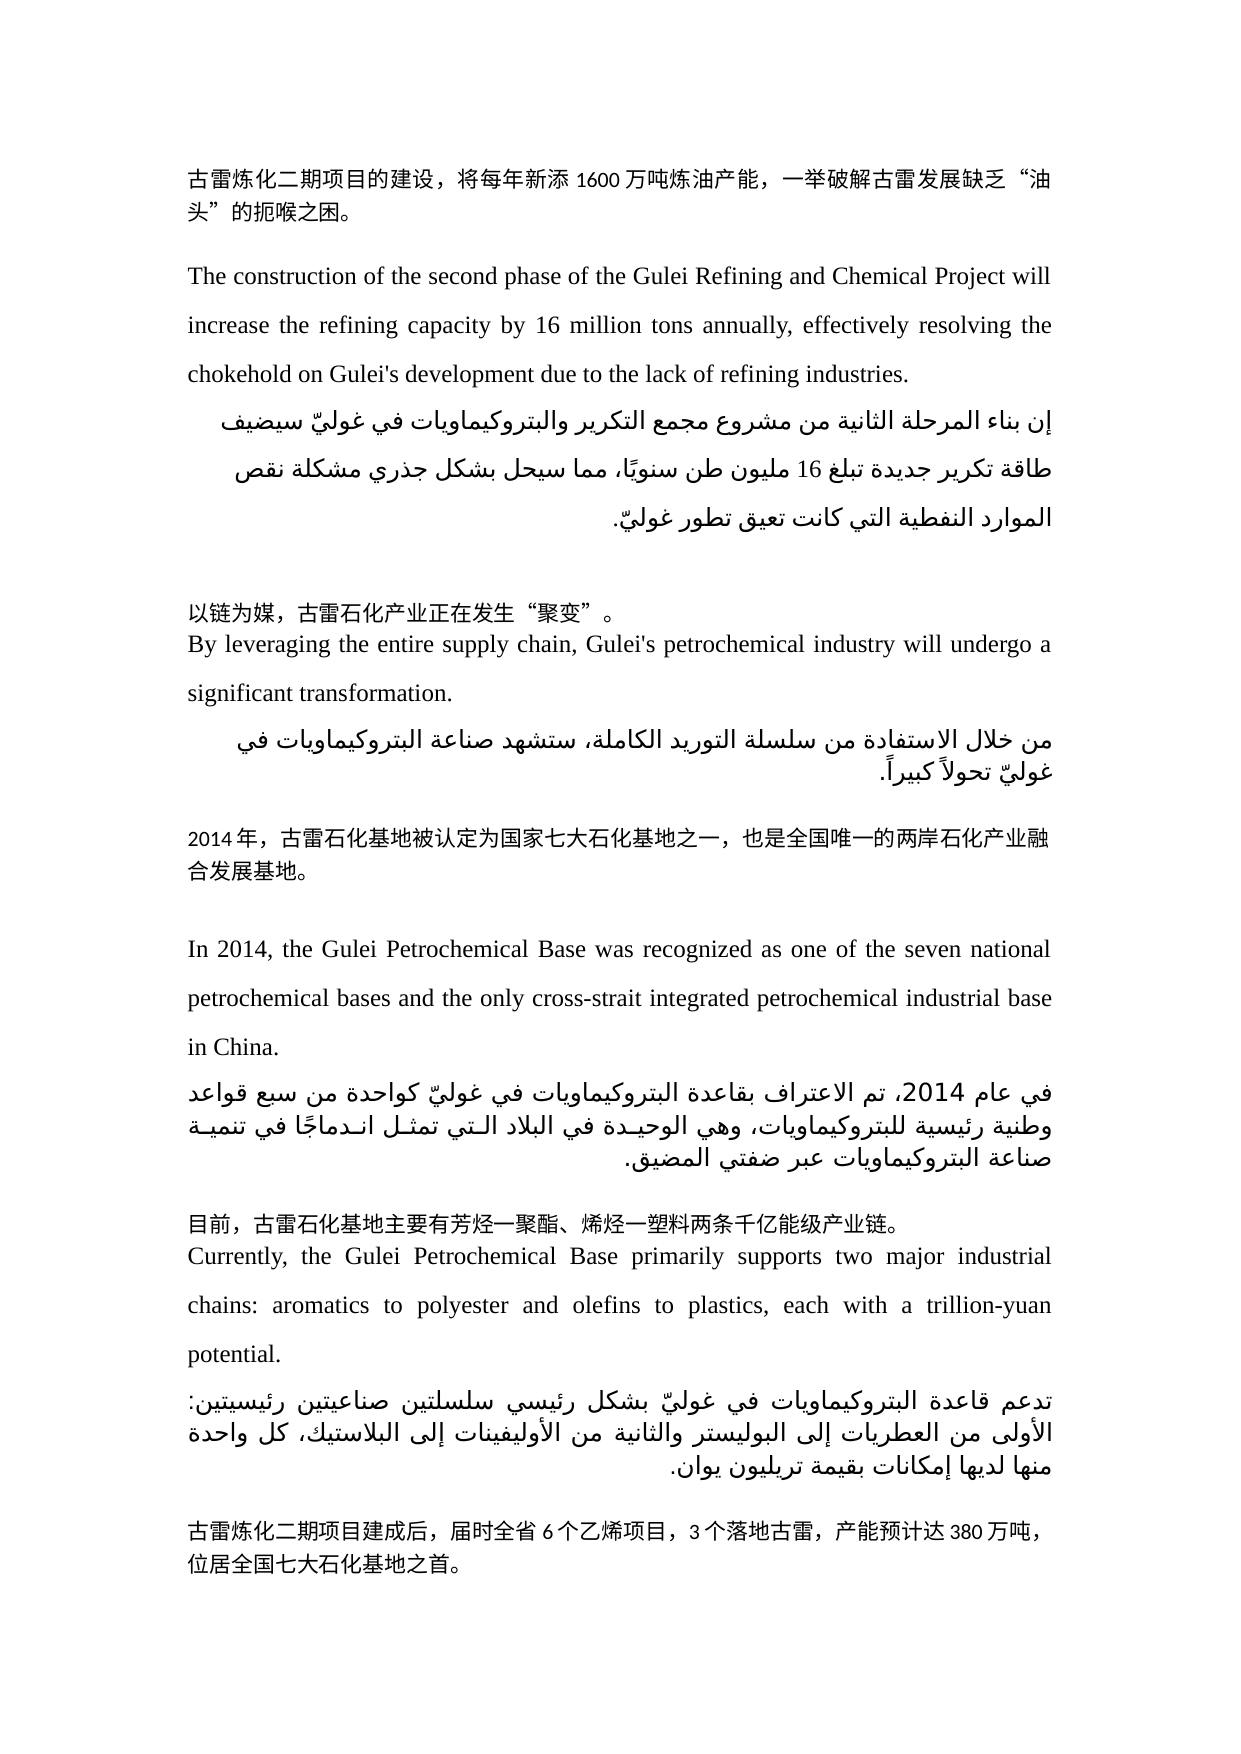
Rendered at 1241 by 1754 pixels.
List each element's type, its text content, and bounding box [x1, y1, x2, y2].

text In 2014, the Gulei Petrochemical Base was recognized as one of the seven national petrochemical bases and the only cross-strait integrated petrochemical industrial base in China. [187, 933, 1053, 1063]
text في عام 2014، تم الاعتراف بقاعدة البتروكيماويات في غوليّ كواحدة من سبع قواعد وطنية رئيسية للبتروكيماويات، وهي الوحيدة في البلاد التي تمثل اندماجًا في تنمية صناعة البتروكيماويات عبر ضفتي المضيق. [187, 1077, 1053, 1174]
text The construction of the second phase of the Gulei Refining and Chemical Project will increase the refining capacity by 16 million tons annually, effectively resolving the chokehold on Gulei's development due to the lack of refining industries. [187, 259, 1053, 389]
text 2014年，古雷石化基地被认定为国家七大石化基地之一，也是全国唯一的两岸石化产业融合发展基地。 [187, 821, 1053, 886]
text 古雷炼化二期项目建成后，届时全省6个乙烯项目，3个落地古雷，产能预计达380万吨，位居全国七大石化基地之首。 [187, 1514, 1053, 1579]
text 以链为媒，古雷石化产业正在发生“聚变”。 [187, 595, 1053, 628]
text إن بناء المرحلة الثانية من مشروع مجمع التكرير والبتروكيماويات في غوليّ سيضيف طاقة تكرير جديدة تبلغ 16 مليون طن سنويًا، مما سيحل بشكل جذري مشكلة نقص الموارد النفطية التي كانت تعيق تطور غوليّ. [187, 404, 1053, 534]
text Currently, the Gulei Petrochemical Base primarily supports two major industrial chains: aromatics to polyester and olefins to plastics, each with a trillion-yuan potential. [187, 1239, 1053, 1369]
text تدعم قاعدة البتروكيماويات في غوليّ بشكل رئيسي سلسلتين صناعيتين رئيسيتين: الأولى من العطريات إلى البوليستر والثانية من الأوليفينات إلى البلاستيك، كل واحدة منها لديها إمكانات بقيمة تريليون يوان. [187, 1384, 1053, 1481]
text 古雷炼化二期项目的建设，将每年新添1600万吨炼油产能，一举破解古雷发展缺乏“油头”的扼喉之困。 [187, 162, 1053, 227]
text By leveraging the entire supply chain, Gulei's petrochemical industry will undergo a significant transformation. [187, 628, 1053, 709]
text 目前，古雷石化基地主要有芳烃一聚酯、烯烃一塑料两条千亿能级产业链。 [187, 1207, 1053, 1239]
text من خلال الاستفادة من سلسلة التوريد الكاملة، ستشهد صناعة البتروكيماويات في غوليّ تحولاً كبيراً. [187, 723, 1053, 788]
